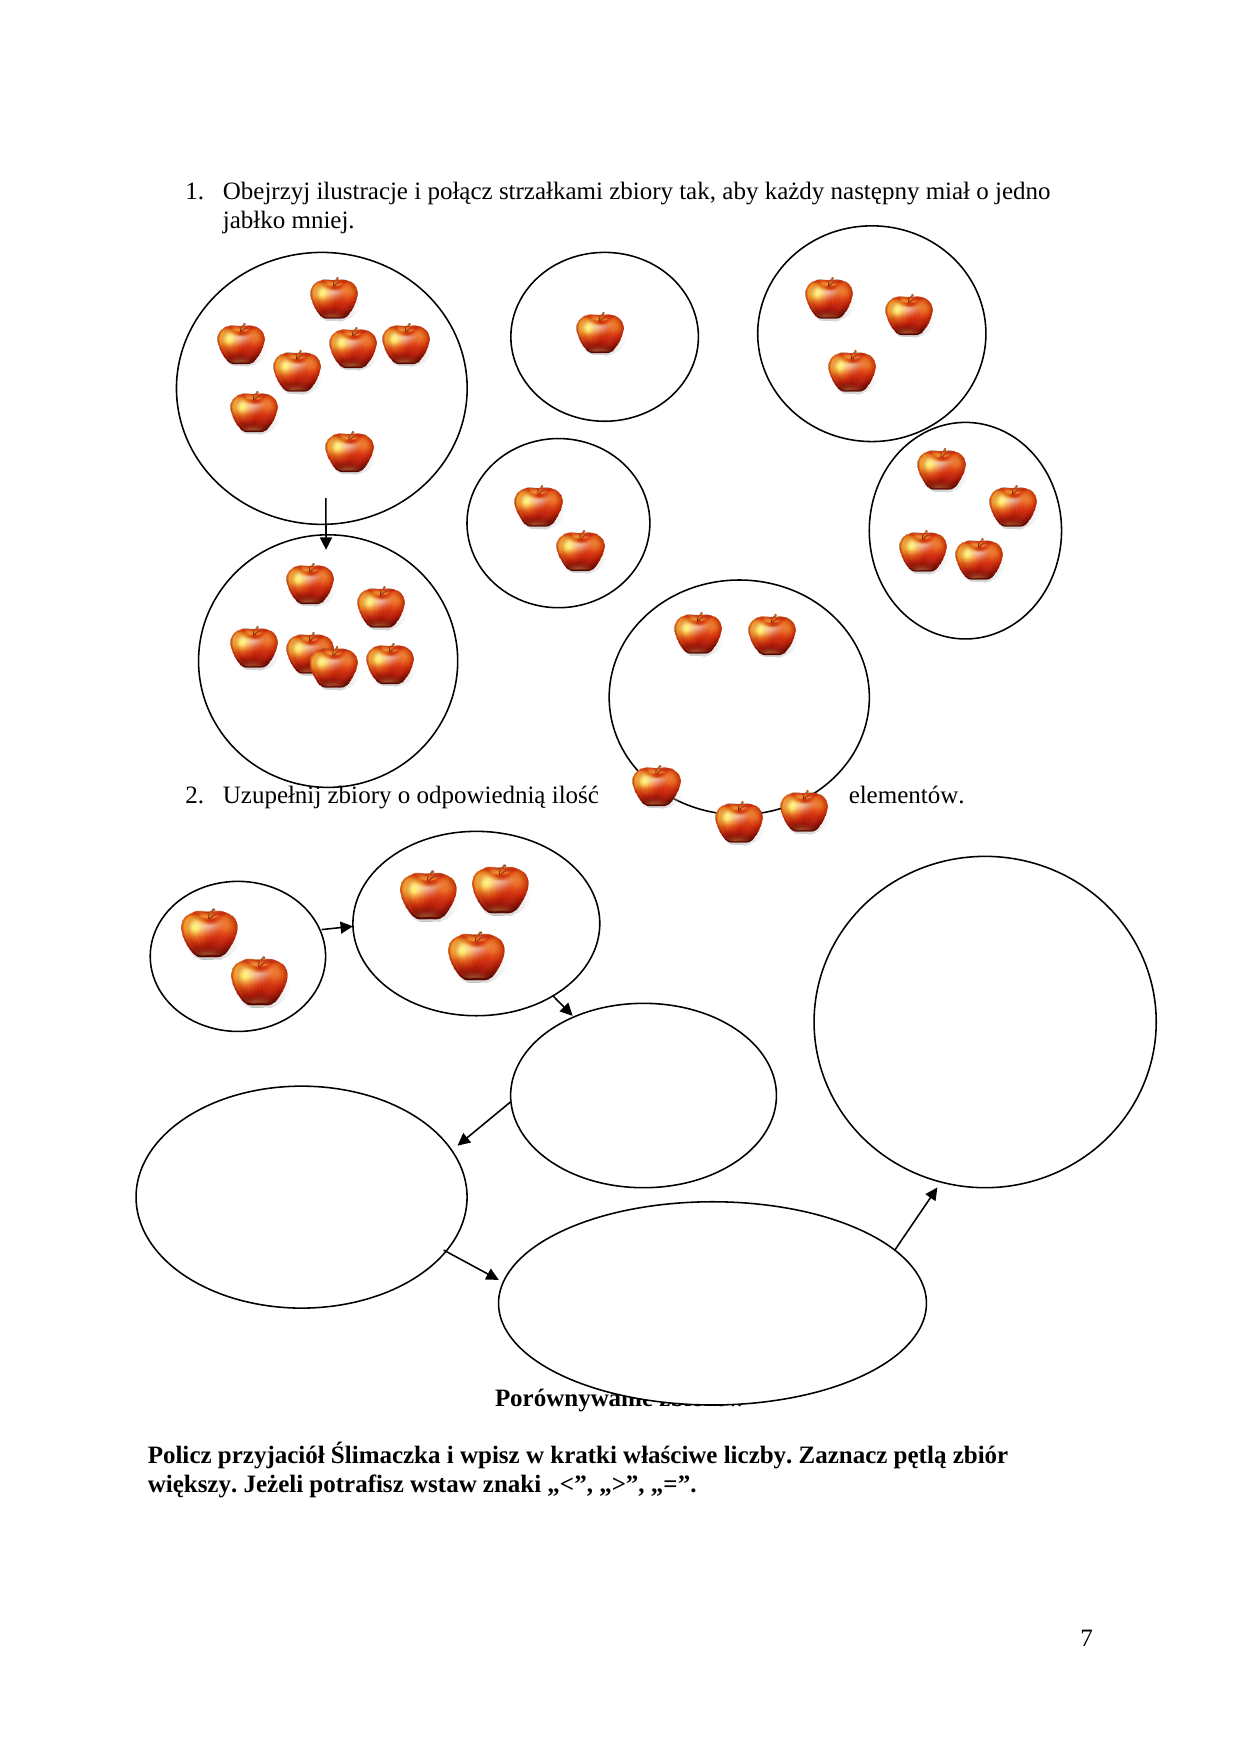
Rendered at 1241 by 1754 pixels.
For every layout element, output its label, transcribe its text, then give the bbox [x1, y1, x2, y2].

picture [395, 856, 535, 991]
picture [628, 758, 682, 812]
picture [213, 316, 267, 370]
list Uzupełnij zbiory o odpowiednią ilość elementów. [675, 780, 1093, 809]
picture [226, 620, 280, 673]
picture [951, 478, 1039, 585]
picture [572, 305, 626, 359]
picture [776, 783, 830, 837]
text Policz przyjaciół Ślimaczka i wpisz w kratki właściwe liczby. Zaznacz pętlą zbiór większy. Jeżeli potrafisz wstaw znaki „<”, „>”, „=”. [148, 1440, 1093, 1498]
picture [362, 636, 416, 690]
picture [881, 287, 935, 341]
list Obejrzyj ilustracje i połącz strzałkami zbiory tak, aby każdy następny miał o jedno jabłko mniej. [185, 176, 1093, 234]
picture [895, 523, 949, 577]
picture [670, 605, 724, 659]
picture [321, 424, 375, 478]
picture [282, 626, 359, 693]
picture [510, 478, 606, 577]
list Uzupełnij zbiory o odpowiednią ilość elementów. [185, 780, 636, 809]
picture [353, 580, 407, 633]
picture [176, 900, 294, 1016]
picture [913, 441, 967, 495]
picture [226, 343, 323, 438]
picture [306, 271, 432, 374]
picture [801, 271, 855, 324]
picture [711, 795, 765, 848]
picture [824, 343, 878, 397]
text Porównywanie zbiorów [148, 1383, 1093, 1412]
picture [744, 607, 798, 661]
picture [282, 556, 336, 610]
